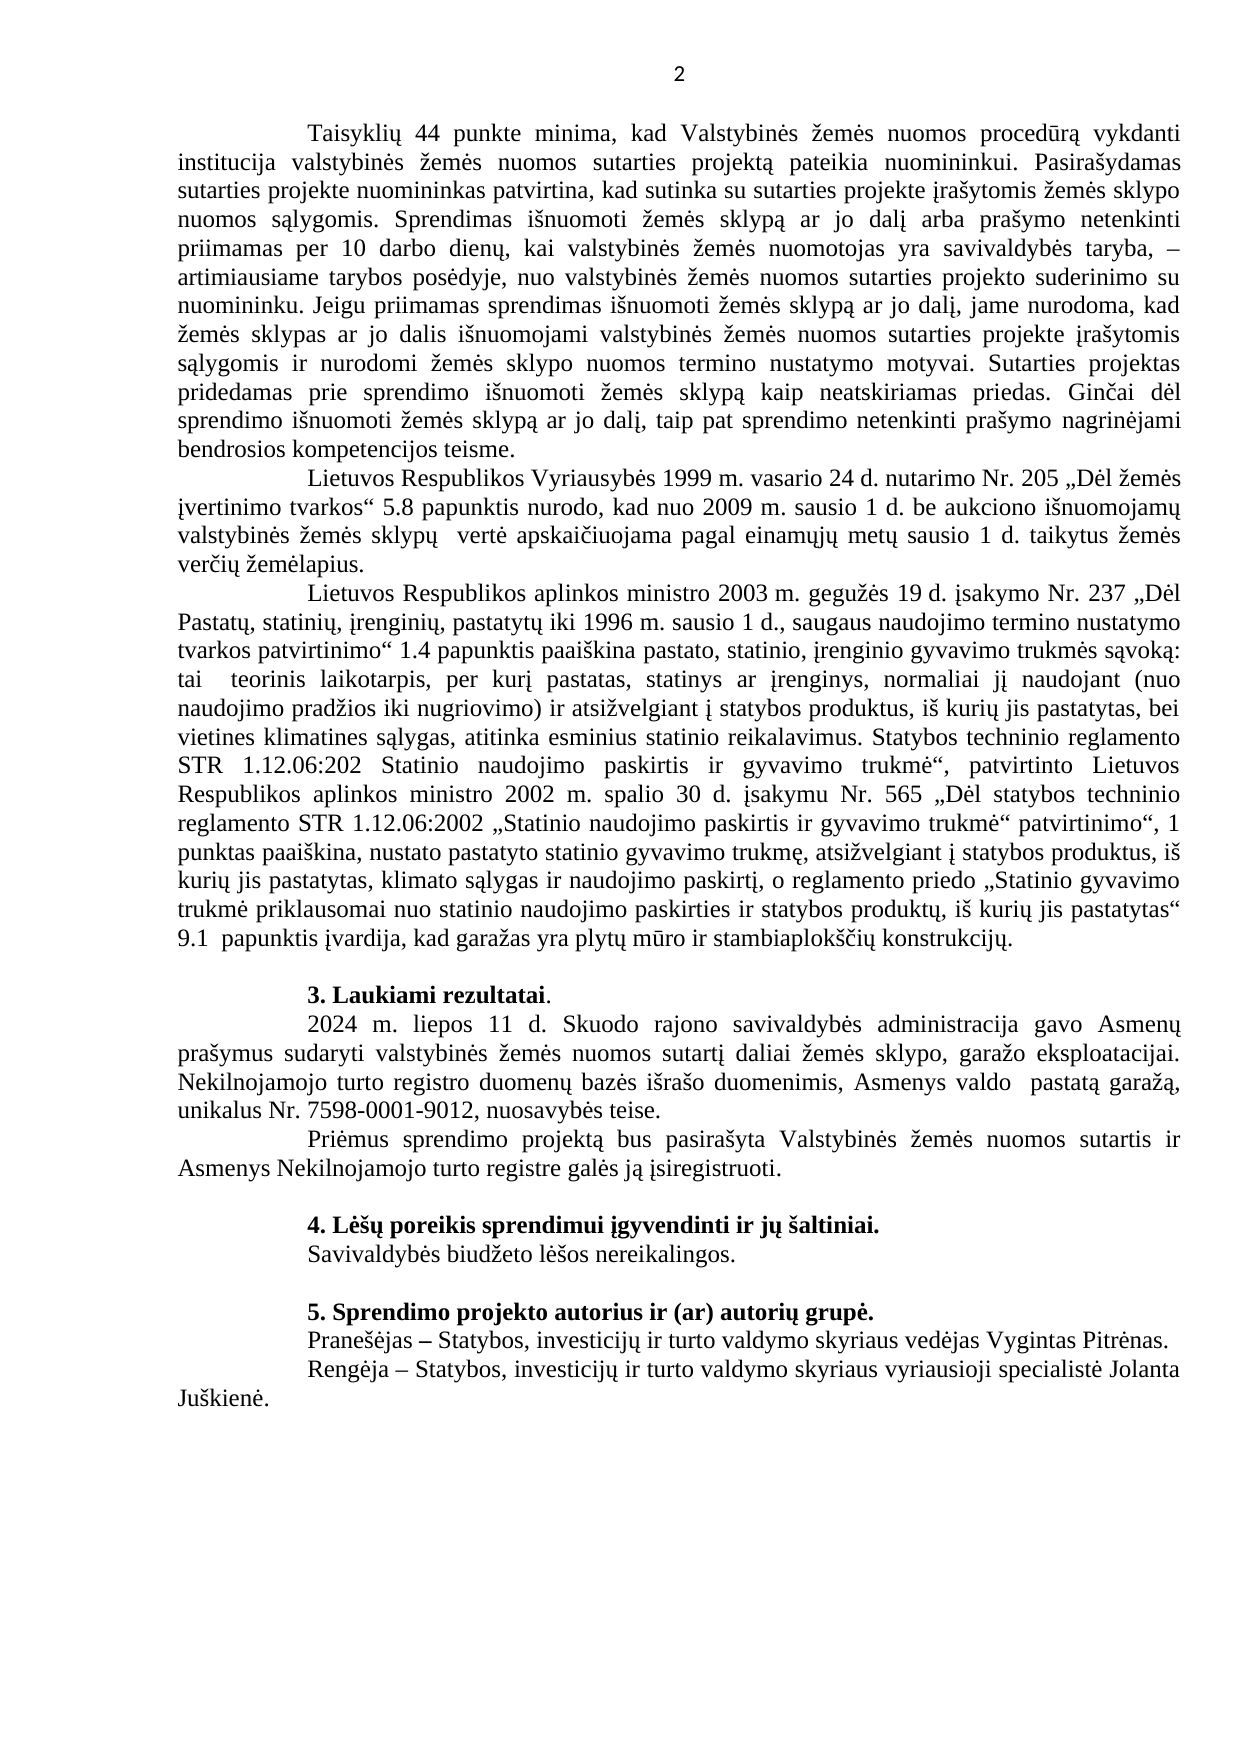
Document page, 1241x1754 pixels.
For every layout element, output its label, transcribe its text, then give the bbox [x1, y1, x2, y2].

text 3. Laukiami rezultatai. [177, 981, 1181, 1009]
text 5. Sprendimo projekto autorius ir (ar) autorių grupė. [177, 1297, 1181, 1326]
text Savivaldybės biudžeto lėšos nereikalingos. [177, 1239, 1181, 1268]
text Taisyklių 44 punkte minima, kad Valstybinės žemės nuomos procedūrą vykdanti institucija valstybinės žemės nuomos sutarties projektą pateikia nuomininkui. Pasirašydamas sutarties projekte nuomininkas patvirtina, kad sutinka su sutarties projekte įrašytomis žemės sklypo nuomos sąlygomis. Sprendimas išnuomoti žemės sklypą ar jo dalį arba prašymo netenkinti priimamas per 10 darbo dienų, kai valstybinės žemės nuomotojas yra savivaldybės taryba, – artimiausiame tarybos posėdyje, nuo valstybinės žemės nuomos sutarties projekto suderinimo su nuomininku. Jeigu priimamas sprendimas išnuomoti žemės sklypą ar jo dalį, jame nurodoma, kad žemės sklypas ar jo dalis išnuomojami valstybinės žemės nuomos sutarties projekte įrašytomis sąlygomis ir nurodomi žemės sklypo nuomos termino nustatymo motyvai. Sutarties projektas pridedamas prie sprendimo išnuomoti žemės sklypą kaip neatskiriamas priedas. Ginčai dėl sprendimo išnuomoti žemės sklypą ar jo dalį, taip pat sprendimo netenkinti prašymo nagrinėjami bendrosios kompetencijos teisme. [177, 118, 1181, 463]
text Pranešėjas – Statybos, investicijų ir turto valdymo skyriaus vedėjas Vygintas Pitrėnas. [177, 1326, 1181, 1354]
text Priėmus sprendimo projektą bus pasirašyta Valstybinės žemės nuomos sutartis ir Asmenys Nekilnojamojo turto registre galės ją įsiregistruoti. [177, 1124, 1181, 1182]
text Rengėja – Statybos, investicijų ir turto valdymo skyriaus vyriausioji specialistė Jolanta Juškienė. [177, 1354, 1181, 1412]
text Lietuvos Respublikos aplinkos ministro 2003 m. gegužės 19 d. įsakymo Nr. 237 „Dėl Pastatų, statinių, įrenginių, pastatytų iki 1996 m. sausio 1 d., saugaus naudojimo termino nustatymo tvarkos patvirtinimo“ 1.4 papunktis paaiškina pastato, statinio, įrenginio gyvavimo trukmės sąvoką: tai teorinis laikotarpis, per kurį pastatas, statinys ar įrenginys, normaliai jį naudojant (nuo naudojimo pradžios iki nugriovimo) ir atsižvelgiant į statybos produktus, iš kurių jis pastatytas, bei vietines klimatines sąlygas, atitinka esminius statinio reikalavimus. Statybos techninio reglamento STR 1.12.06:202 Statinio naudojimo paskirtis ir gyvavimo trukmė“, patvirtinto Lietuvos Respublikos aplinkos ministro 2002 m. spalio 30 d. įsakymu Nr. 565 „Dėl statybos techninio reglamento STR 1.12.06:2002 „Statinio naudojimo paskirtis ir gyvavimo trukmė“ patvirtinimo“, 1 punktas paaiškina, nustato pastatyto statinio gyvavimo trukmę, atsižvelgiant į statybos produktus, iš kurių jis pastatytas, klimato sąlygas ir naudojimo paskirtį, o reglamento priedo „Statinio gyvavimo trukmė priklausomai nuo statinio naudojimo paskirties ir statybos produktų, iš kurių jis pastatytas“ 9.1 papunktis įvardija, kad garažas yra plytų mūro ir stambiaplokščių konstrukcijų. [177, 578, 1181, 952]
text 2024 m. liepos 11 d. Skuodo rajono savivaldybės administracija gavo Asmenų prašymus sudaryti valstybinės žemės nuomos sutartį daliai žemės sklypo, garažo eksploatacijai. Nekilnojamojo turto registro duomenų bazės išrašo duomenimis, Asmenys valdo pastatą garažą, unikalus Nr. 7598-0001-9012, nuosavybės teise. [177, 1009, 1181, 1124]
text Lietuvos Respublikos Vyriausybės 1999 m. vasario 24 d. nutarimo Nr. 205 „Dėl žemės įvertinimo tvarkos“ 5.8 papunktis nurodo, kad nuo 2009 m. sausio 1 d. be aukciono išnuomojamų valstybinės žemės sklypų vertė apskaičiuojama pagal einamųjų metų sausio 1 d. taikytus žemės verčių žemėlapius. [177, 463, 1181, 578]
text 4. Lėšų poreikis sprendimui įgyvendinti ir jų šaltiniai. [177, 1211, 1181, 1239]
